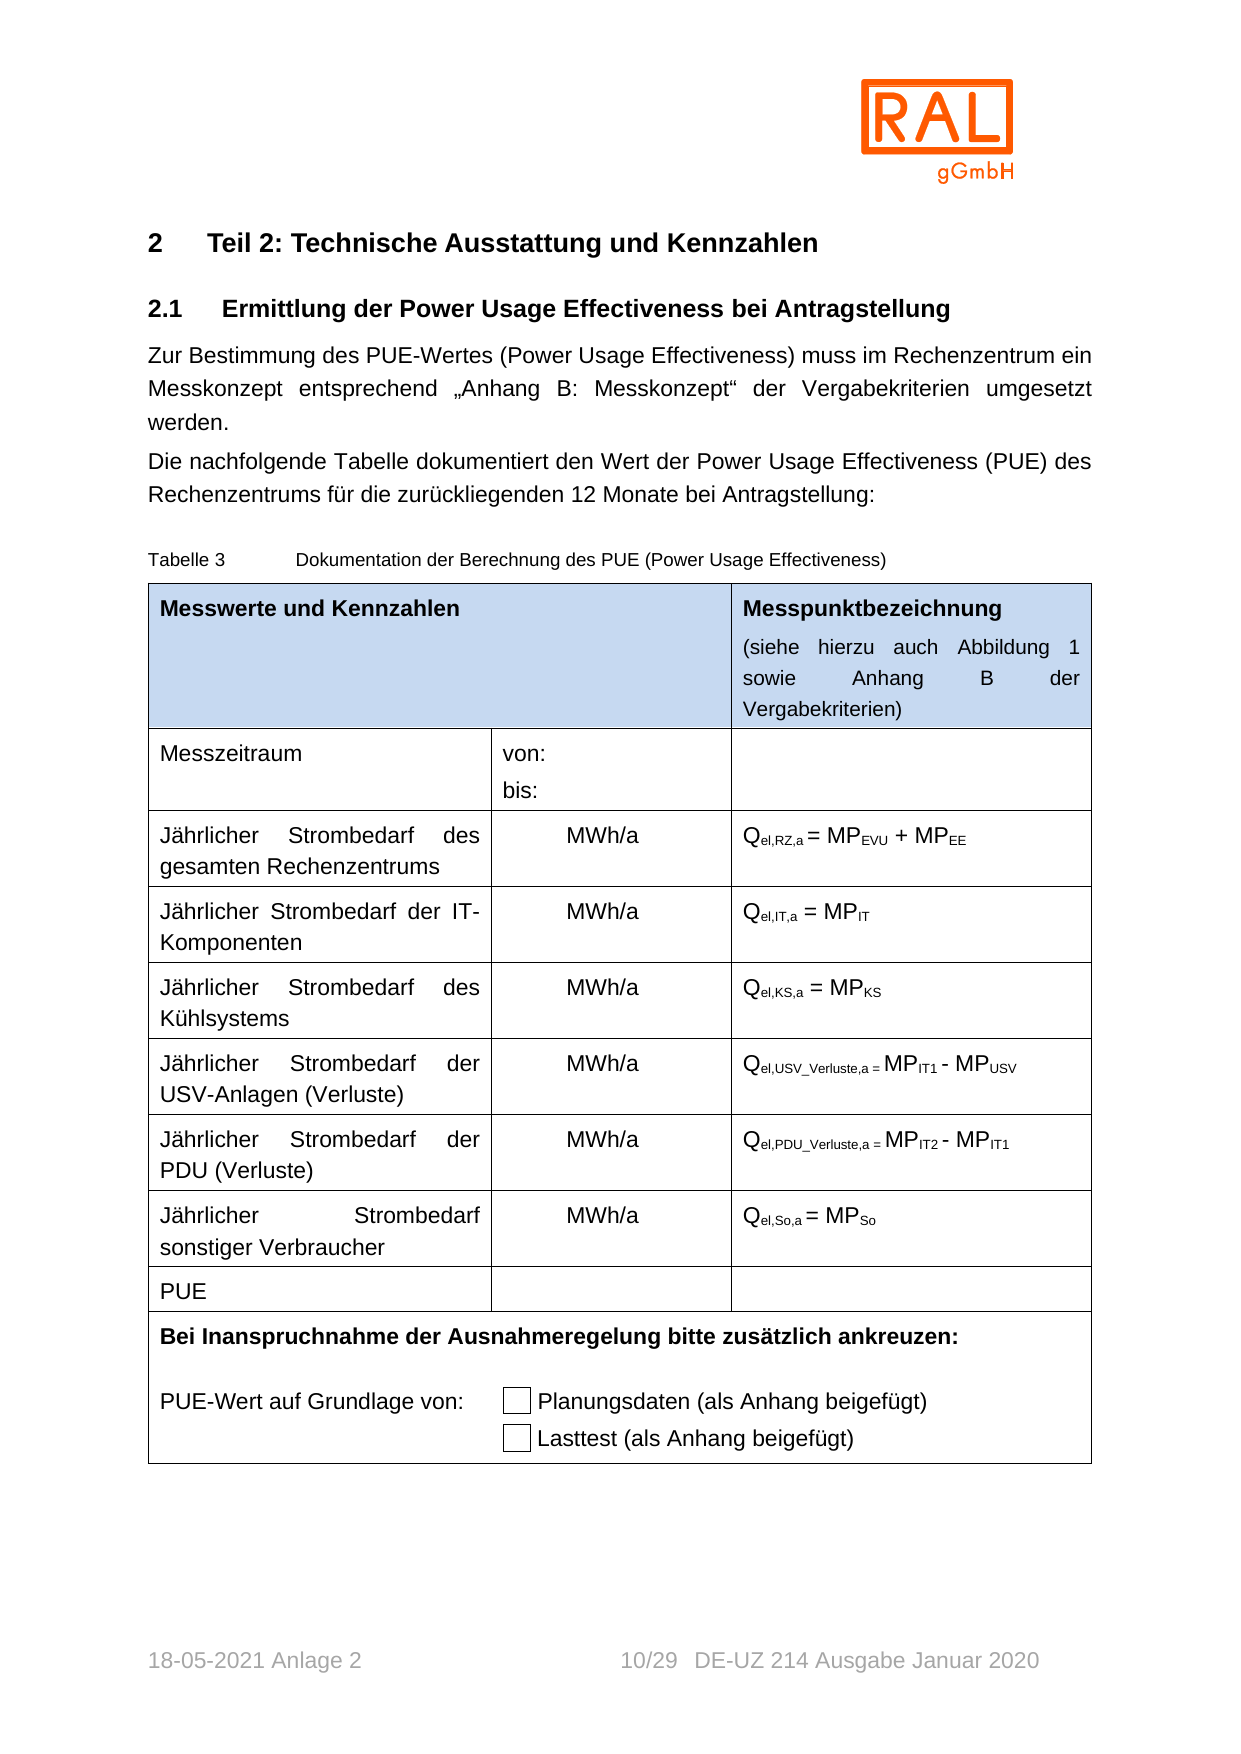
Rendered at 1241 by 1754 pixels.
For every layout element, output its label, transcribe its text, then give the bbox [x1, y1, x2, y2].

table_cell Qel,KS,a = MPKS [732, 963, 1091, 1038]
table_cell Messzeitraum [149, 729, 491, 810]
subtitle Teil 2: Technische Ausstattung und Kennzahlen [148, 223, 1092, 258]
table_cell Qel,So,a = MPSo [732, 1191, 1091, 1266]
table_cell Qel,IT,a = MPIT [732, 887, 1091, 962]
table_cell PUE-Wert auf Grundlage von: [149, 1377, 491, 1463]
table_cell [732, 729, 1091, 810]
table_cell Qel,RZ,a = MPEVU + MPEE [732, 811, 1091, 886]
table_header Messwerte und Kennzahlen [149, 584, 731, 727]
table_cell Jährlicher Strombedarf der USV-Anlagen (Verluste) [149, 1039, 491, 1114]
text Zur Bestimmung des PUE-Wertes (Power Usage Effectiveness) muss im Rechenzentrum ein Messkonzept entsprechend „Anhang B: Messkonzept“ der Vergabekriterien umgesetzt werden. [148, 335, 1092, 435]
text Die nachfolgende Tabelle dokumentiert den Wert der Power Usage Effectiveness (PUE) des Rechenzentrums für die zurückliegenden 12 Monate bei Antragstellung: [148, 441, 1092, 508]
subtitle Ermittlung der Power Usage Effectiveness bei Antragstellung [148, 290, 1092, 322]
table_cell Qel,USV_Verluste,a = MPIT1 - MPUSV [732, 1039, 1091, 1114]
table_cell PUE [149, 1267, 491, 1311]
table_cell von: bis: [492, 729, 731, 810]
table_cell Bei Inanspruchnahme der Ausnahmeregelung bitte zusätzlich ankreuzen: [149, 1312, 1091, 1377]
table_cell MWh/a [492, 1191, 731, 1266]
table_cell Jährlicher Strombedarf des Kühlsystems [149, 963, 491, 1038]
table_header Messpunktbezeichnung (siehe hierzu auch Abbildung 1 sowie Anhang B der Vergabekriterien) [732, 584, 1091, 727]
table_cell Jährlicher Strombedarf des gesamten Rechenzentrums [149, 811, 491, 886]
table_cell [732, 1267, 1091, 1311]
table_cell Jährlicher Strombedarf der IT-Komponenten [149, 887, 491, 962]
table_cell MWh/a [492, 1115, 731, 1190]
table_cell MWh/a [492, 1039, 731, 1114]
table_cell MWh/a [492, 887, 731, 962]
table_cell Qel,PDU_Verluste,a = MPIT2 - MPIT1 [732, 1115, 1091, 1190]
table_cell MWh/a [492, 963, 731, 1038]
table_cell [492, 1267, 731, 1311]
table_cell Jährlicher Strombedarf der PDU (Verluste) [149, 1115, 491, 1190]
table_cell MWh/a [492, 811, 731, 886]
table_cell Jährlicher Strombedarf sonstiger Verbraucher [149, 1191, 491, 1266]
table_cell Planungsdaten (als Anhang beigefügt) Lasttest (als Anhang beigefügt) [491, 1377, 1091, 1463]
